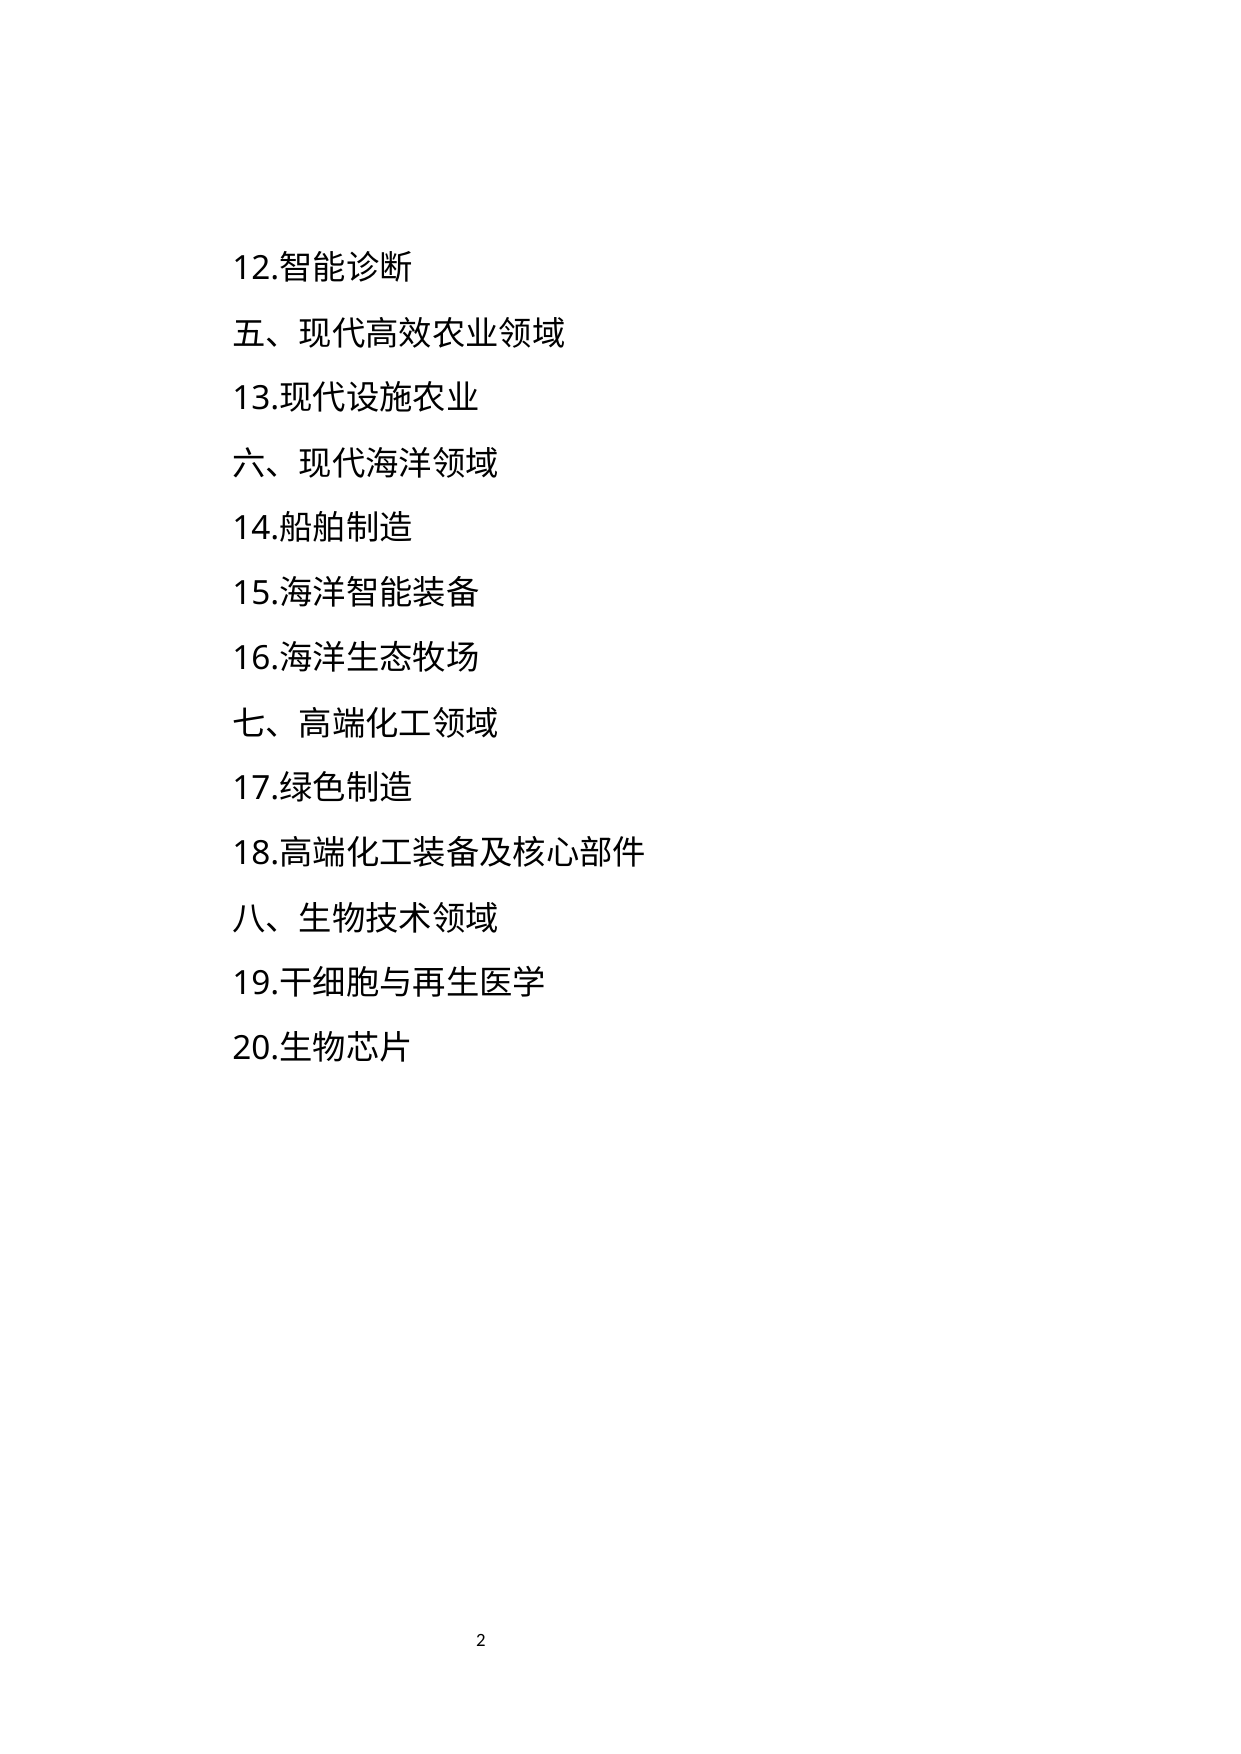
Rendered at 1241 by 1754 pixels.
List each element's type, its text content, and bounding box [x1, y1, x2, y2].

text 20.生物芯片 [165, 1013, 1087, 1078]
text 七、高端化工领域 [165, 688, 1087, 753]
text 16.海洋生态牧场 [165, 623, 1087, 688]
text 八、生物技术领域 [165, 883, 1087, 948]
text 五、现代高效农业领域 [165, 298, 1087, 363]
text 六、现代海洋领域 [165, 428, 1087, 493]
text 14.船舶制造 [165, 493, 1087, 558]
text 13.现代设施农业 [165, 363, 1087, 428]
text 17.绿色制造 [165, 753, 1087, 818]
text 12.智能诊断 [165, 233, 1087, 298]
text 15.海洋智能装备 [165, 558, 1087, 623]
text 18.高端化工装备及核心部件 [165, 818, 1087, 883]
text 19.干细胞与再生医学 [165, 948, 1087, 1013]
